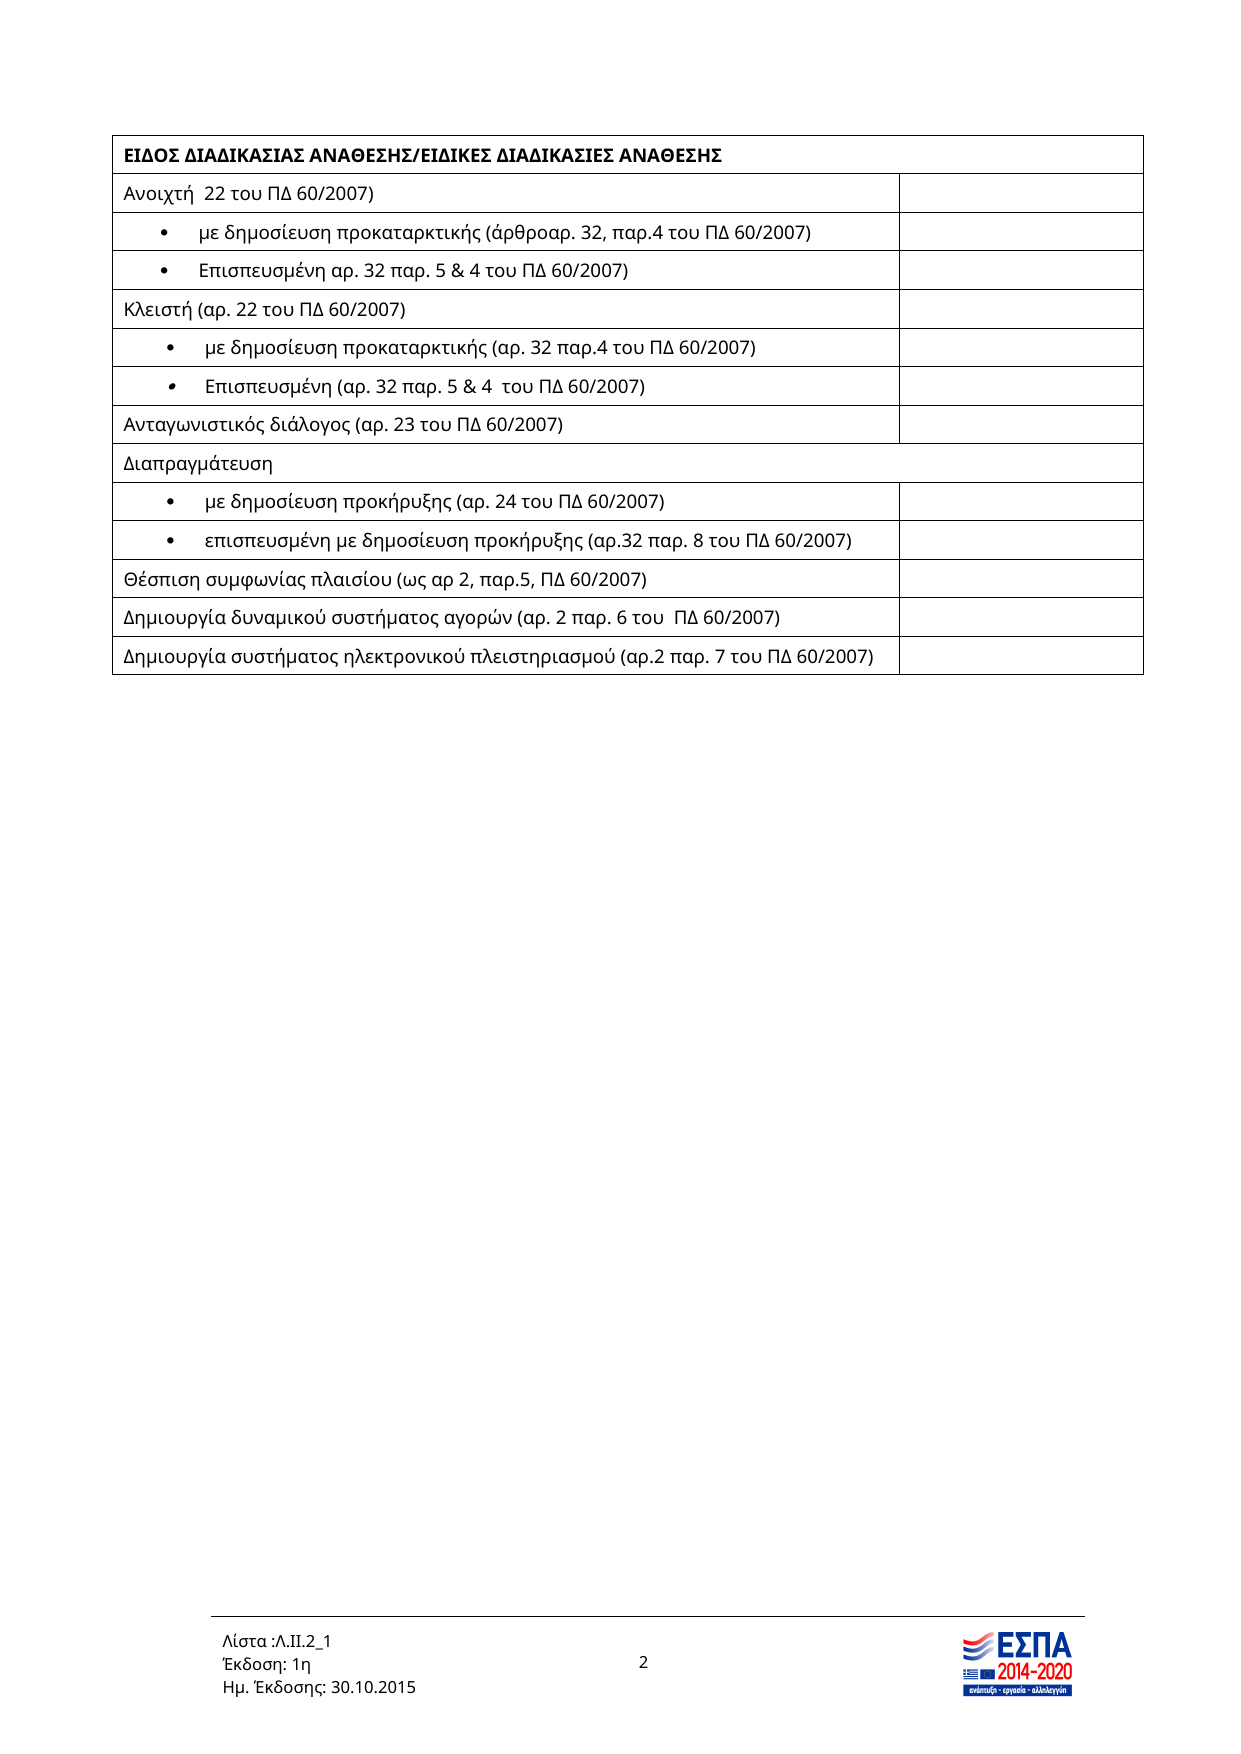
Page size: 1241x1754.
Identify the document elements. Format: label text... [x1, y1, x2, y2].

table_cell Επισπευσμένη (αρ. 32 παρ. 5 & 4 του ΠΔ 60/2007) [113, 367, 899, 404]
table_cell με δημοσίευση προκαταρκτικής (αρ. 32 παρ.4 του ΠΔ 60/2007) [113, 329, 899, 366]
table_cell [900, 329, 1143, 366]
table_cell Δημιουργία δυναμικού συστήματος αγορών (αρ. 2 παρ. 6 του ΠΔ 60/2007) [113, 598, 899, 636]
table_cell Ανταγωνιστικός διάλογος (αρ. 23 του ΠΔ 60/2007) [113, 406, 899, 443]
table_cell Δημιουργία συστήματος ηλεκτρονικού πλειστηριασμού (αρ.2 παρ. 7 του ΠΔ 60/2007) [113, 637, 899, 674]
picture [960, 1630, 1075, 1698]
table_cell Κλειστή (αρ. 22 του ΠΔ 60/2007) [113, 290, 899, 327]
table_cell Διαπραγμάτευση [113, 444, 1143, 482]
table_cell επισπευσμένη με δημοσίευση προκήρυξης (αρ.32 παρ. 8 του ΠΔ 60/2007) [113, 521, 899, 559]
table_cell Επισπευσμένη αρ. 32 παρ. 5 & 4 του ΠΔ 60/2007) [113, 251, 899, 289]
table_cell [900, 213, 1143, 250]
table_header ΕΙΔΟΣ ΔΙΑΔΙΚΑΣΙΑΣ ΑΝΑΘΕΣΗΣ/ΕΙΔΙΚΕΣ ΔΙΑΔΙΚΑΣΙΕΣ ΑΝΑΘΕΣΗΣ [113, 136, 1143, 173]
table_cell με δημοσίευση προκαταρκτικής (άρθροαρ. 32, παρ.4 του ΠΔ 60/2007) [113, 213, 899, 250]
table_cell [900, 598, 1143, 636]
table_cell με δημοσίευση προκήρυξης (αρ. 24 του ΠΔ 60/2007) [113, 483, 899, 520]
table_cell [900, 483, 1143, 520]
table_cell Ανοιχτή 22 του ΠΔ 60/2007) [113, 174, 899, 212]
table_cell Θέσπιση συμφωνίας πλαισίου (ως αρ 2, παρ.5, ΠΔ 60/2007) [113, 560, 899, 597]
table_cell [900, 251, 1143, 289]
table_cell [900, 560, 1143, 597]
table_cell [900, 406, 1143, 443]
table_cell [900, 174, 1143, 212]
table_cell [900, 290, 1143, 327]
table_cell [900, 367, 1143, 404]
table_cell [900, 637, 1143, 674]
table_cell [900, 521, 1143, 559]
